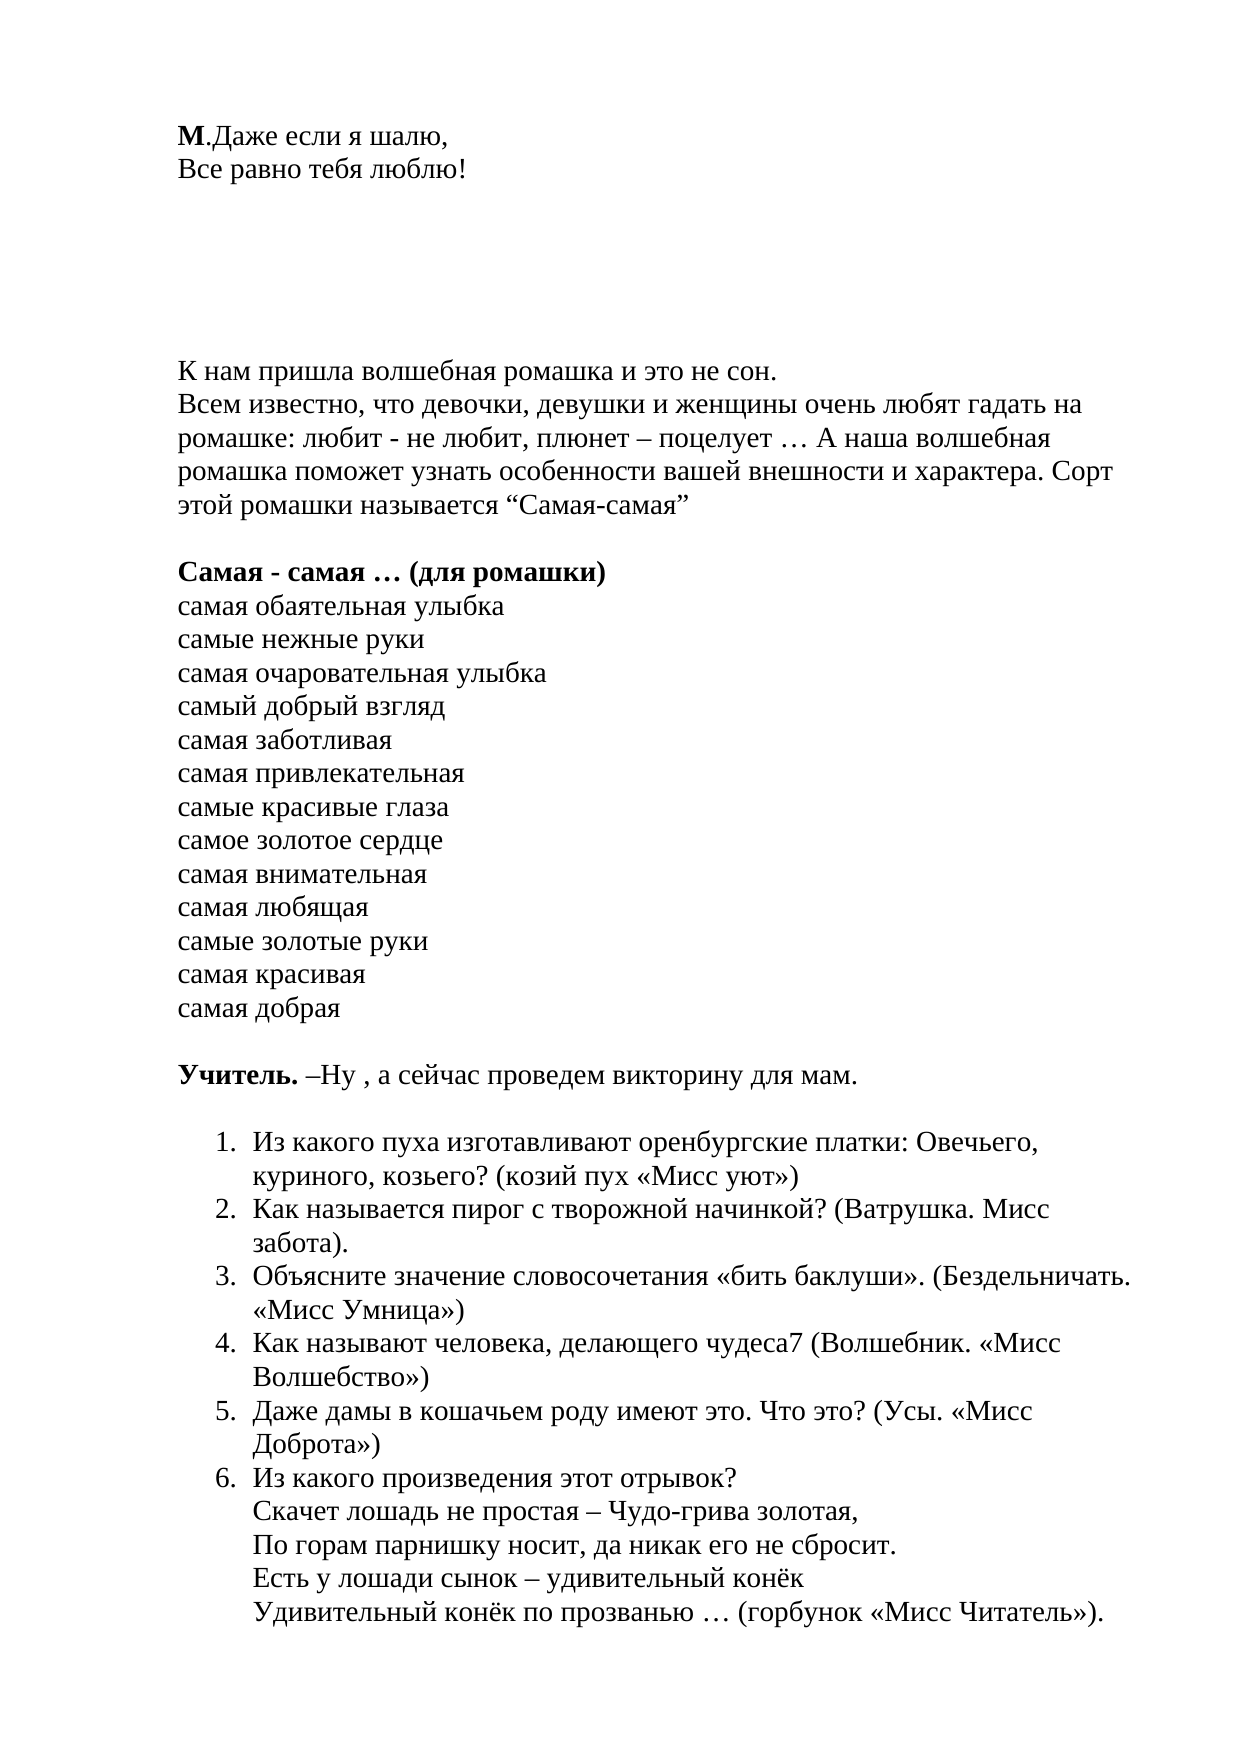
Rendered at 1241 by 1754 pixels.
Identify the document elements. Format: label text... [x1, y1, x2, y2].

text самое золотое сердце [177, 822, 1152, 856]
list Даже дамы в кошачьем роду имеют это. Что это? (Усы. «Мисс Доброта») [215, 1393, 1152, 1460]
list Как называют человека, делающего чудеса7 (Волшебник. «Мисс Волшебство») [215, 1326, 1152, 1393]
text самая добрая [177, 990, 1152, 1024]
text самая очаровательная улыбка [177, 655, 1152, 688]
text самая любящая [177, 889, 1152, 923]
text Всем известно, что девочки, девушки и женщины очень любят гадать на ромашке: любит - не любит, плюнет – поцелует … А наша волшебная ромашка поможет узнать особенности вашей внешности и характера. Сорт этой ромашки называется “Самая-самая” [177, 386, 1152, 521]
text Все равно тебя люблю! [177, 152, 1152, 185]
text самые золотые руки [177, 923, 1152, 957]
text По горам парнишку носит, да никак его не сбросит. [252, 1527, 1152, 1560]
text Cамая - самая … (для ромашки) [177, 554, 1152, 588]
list Объясните значение словосочетания «бить баклуши». (Бездельничать. «Мисс Умница») [215, 1258, 1152, 1326]
text самая привлекательная [177, 755, 1152, 789]
text самая заботливая [177, 722, 1152, 755]
text самые красивые глаза [177, 789, 1152, 822]
text Скачет лошадь не простая – Чудо-грива золотая, [252, 1493, 1152, 1527]
text Удивительный конёк по прозванью … (горбунок «Мисс Читатель»). [252, 1594, 1152, 1627]
text М.Даже если я шалю, [177, 118, 1152, 152]
list Из какого пуха изготавливают оренбургские платки: Овечьего, куриного, козьего? (козий пух «Мисс уют») [215, 1124, 1152, 1191]
text Учитель. –Ну , а сейчас проведем викторину для мам. [177, 1057, 1152, 1091]
text самый добрый взгляд [177, 688, 1152, 722]
text самая обаятельная улыбка [177, 588, 1152, 621]
text самая красивая [177, 957, 1152, 990]
list Из какого произведения этот отрывок? [215, 1460, 1152, 1493]
text К нам пришла волшебная ромашка и это не сон. [177, 353, 1152, 386]
list Как называется пирог с творожной начинкой? (Ватрушка. Мисс забота). [215, 1191, 1152, 1258]
text самые нежные руки [177, 621, 1152, 655]
text Есть у лошади сынок – удивительный конёк [252, 1560, 1152, 1594]
text самая внимательная [177, 856, 1152, 889]
